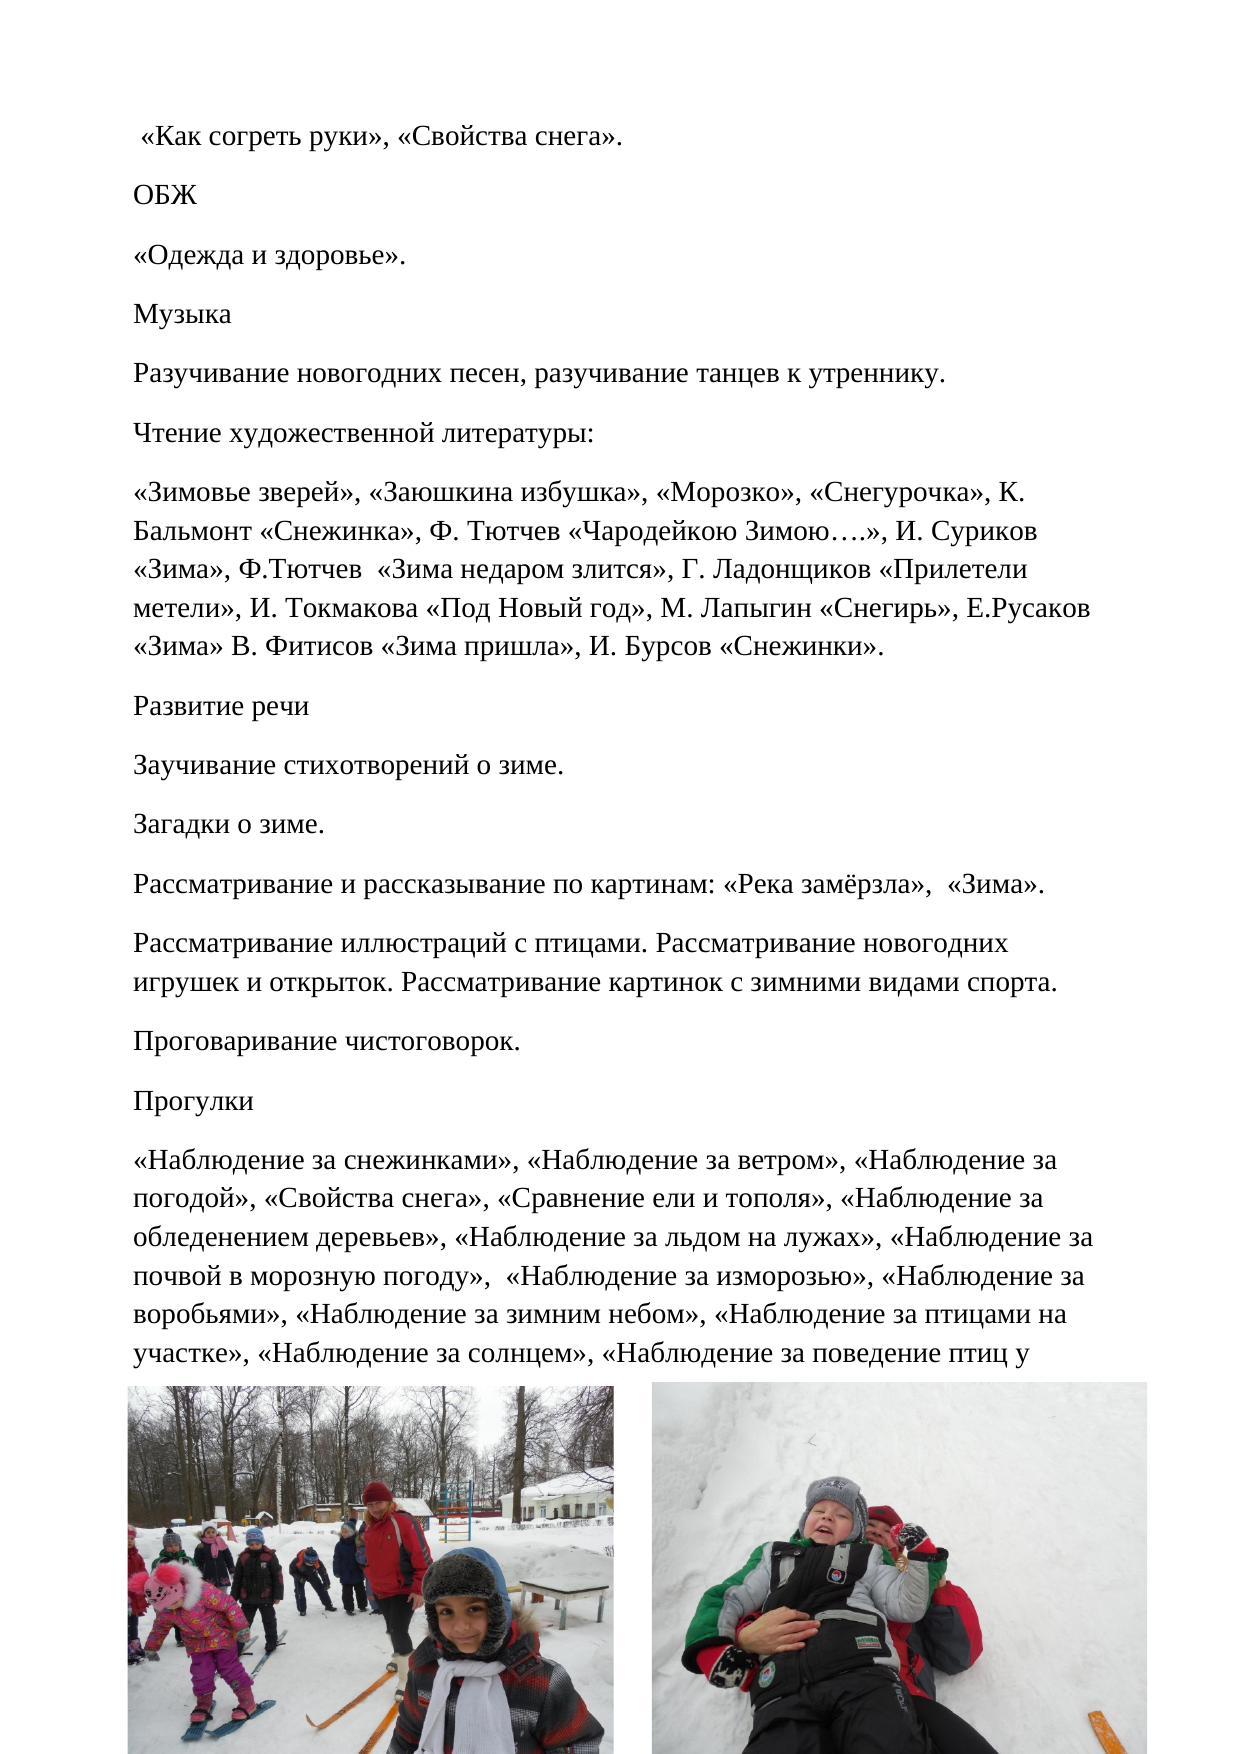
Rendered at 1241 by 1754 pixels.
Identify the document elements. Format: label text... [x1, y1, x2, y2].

picture [651, 1382, 1148, 1754]
text «Как согреть руки», «Свойства снега». [133, 118, 1122, 152]
text Заучивание стихотворений о зиме. [133, 747, 1122, 781]
text Музыка [133, 296, 1122, 330]
text Проговаривание чистоговорок. [133, 1023, 1122, 1057]
text Загадки о зиме. [133, 807, 1122, 840]
picture [126, 1386, 614, 1752]
text Разучивание новогодних песен, разучивание танцев к утреннику. [133, 356, 1122, 389]
text Рассматривание иллюстраций с птицами. Рассматривание новогодних игрушек и открыток. Рассматривание картинок с зимними видами спорта. [133, 925, 1122, 997]
text Прогулки [133, 1083, 1122, 1116]
text Развитие речи [133, 688, 1122, 721]
text ОБЖ [133, 177, 1122, 211]
text «Зимовье зверей», «Заюшкина избушка», «Морозко», «Снегурочка», К. Бальмонт «Снежинка», Ф. Тютчев «Чародейкою Зимою….», И. Суриков «Зима», Ф.Тютчев «Зима недаром злится», Г. Ладонщиков «Прилетели метели», И. Токмакова «Под Новый год», М. Лапыгин «Снегирь», Е.Русаков «Зима» В. Фитисов «Зима пришла», И. Бурсов «Снежинки». [133, 474, 1122, 662]
text Рассматривание и рассказывание по картинам: «Река замёрзла», «Зима». [133, 866, 1122, 899]
text Чтение художественной литературы: [133, 415, 1122, 448]
text «Одежда и здоровье». [133, 237, 1122, 270]
